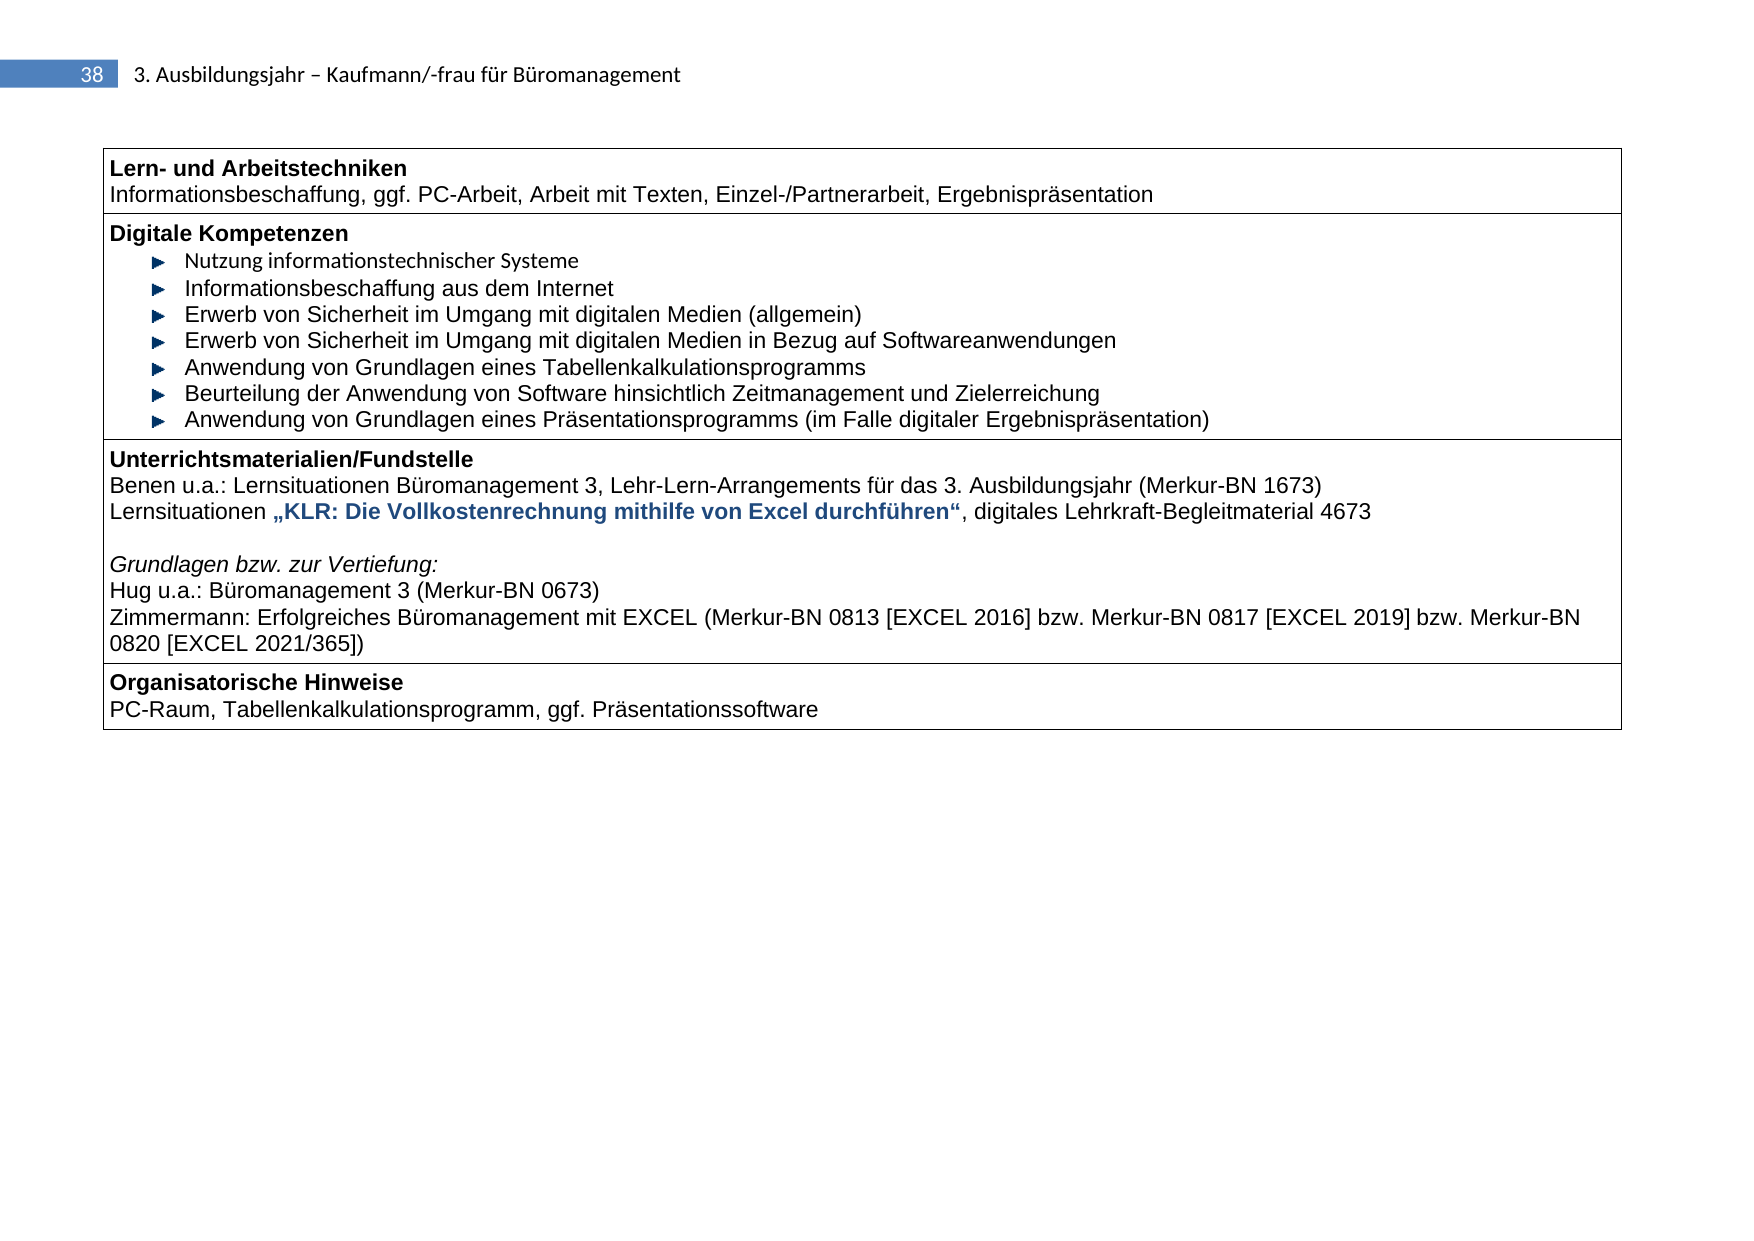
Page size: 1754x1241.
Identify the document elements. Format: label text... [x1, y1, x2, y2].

picture [147, 252, 165, 269]
table_cell Lern- und Arbeitstechniken Informationsbeschaffung, ggf. PC-Arbeit, Arbeit mit Texten, Einzel-/Partnerarbeit, Ergebnispräsentation [104, 149, 1621, 213]
picture [147, 411, 165, 428]
table_cell Digitale Kompetenzen [104, 214, 1621, 439]
picture [147, 332, 165, 349]
picture [147, 279, 165, 296]
picture [147, 305, 165, 323]
picture [147, 358, 165, 376]
table_cell Organisatorische Hinweise PC-Raum, Tabellenkalkulationsprogramm, ggf. Präsentationssoftware [104, 664, 1621, 729]
table_cell Unterrichtsmaterialien/Fundstelle Benen u.a.: Lernsituationen Büromanagement 3, Lehr-Lern-Arrangements für das 3. Ausbildungsjahr (Merkur-BN 1673) Lernsituationen „KLR: Die Vollkostenrechnung mithilfe von Excel durchführen“, digitales Lehrkraft-Begleitmaterial 4673 Grundlagen bzw. zur Vertiefung: Hug u.a.: Büromanagement 3 (Merkur-BN 0673) Zimmermann: Erfolgreiches Büromanagement mit EXCEL (Merkur-BN 0813 [EXCEL 2016] bzw. Merkur-BN 0817 [EXCEL 2019] bzw. Merkur-BN 0820 [EXCEL 2021/365]) [104, 440, 1621, 662]
picture [147, 384, 165, 402]
